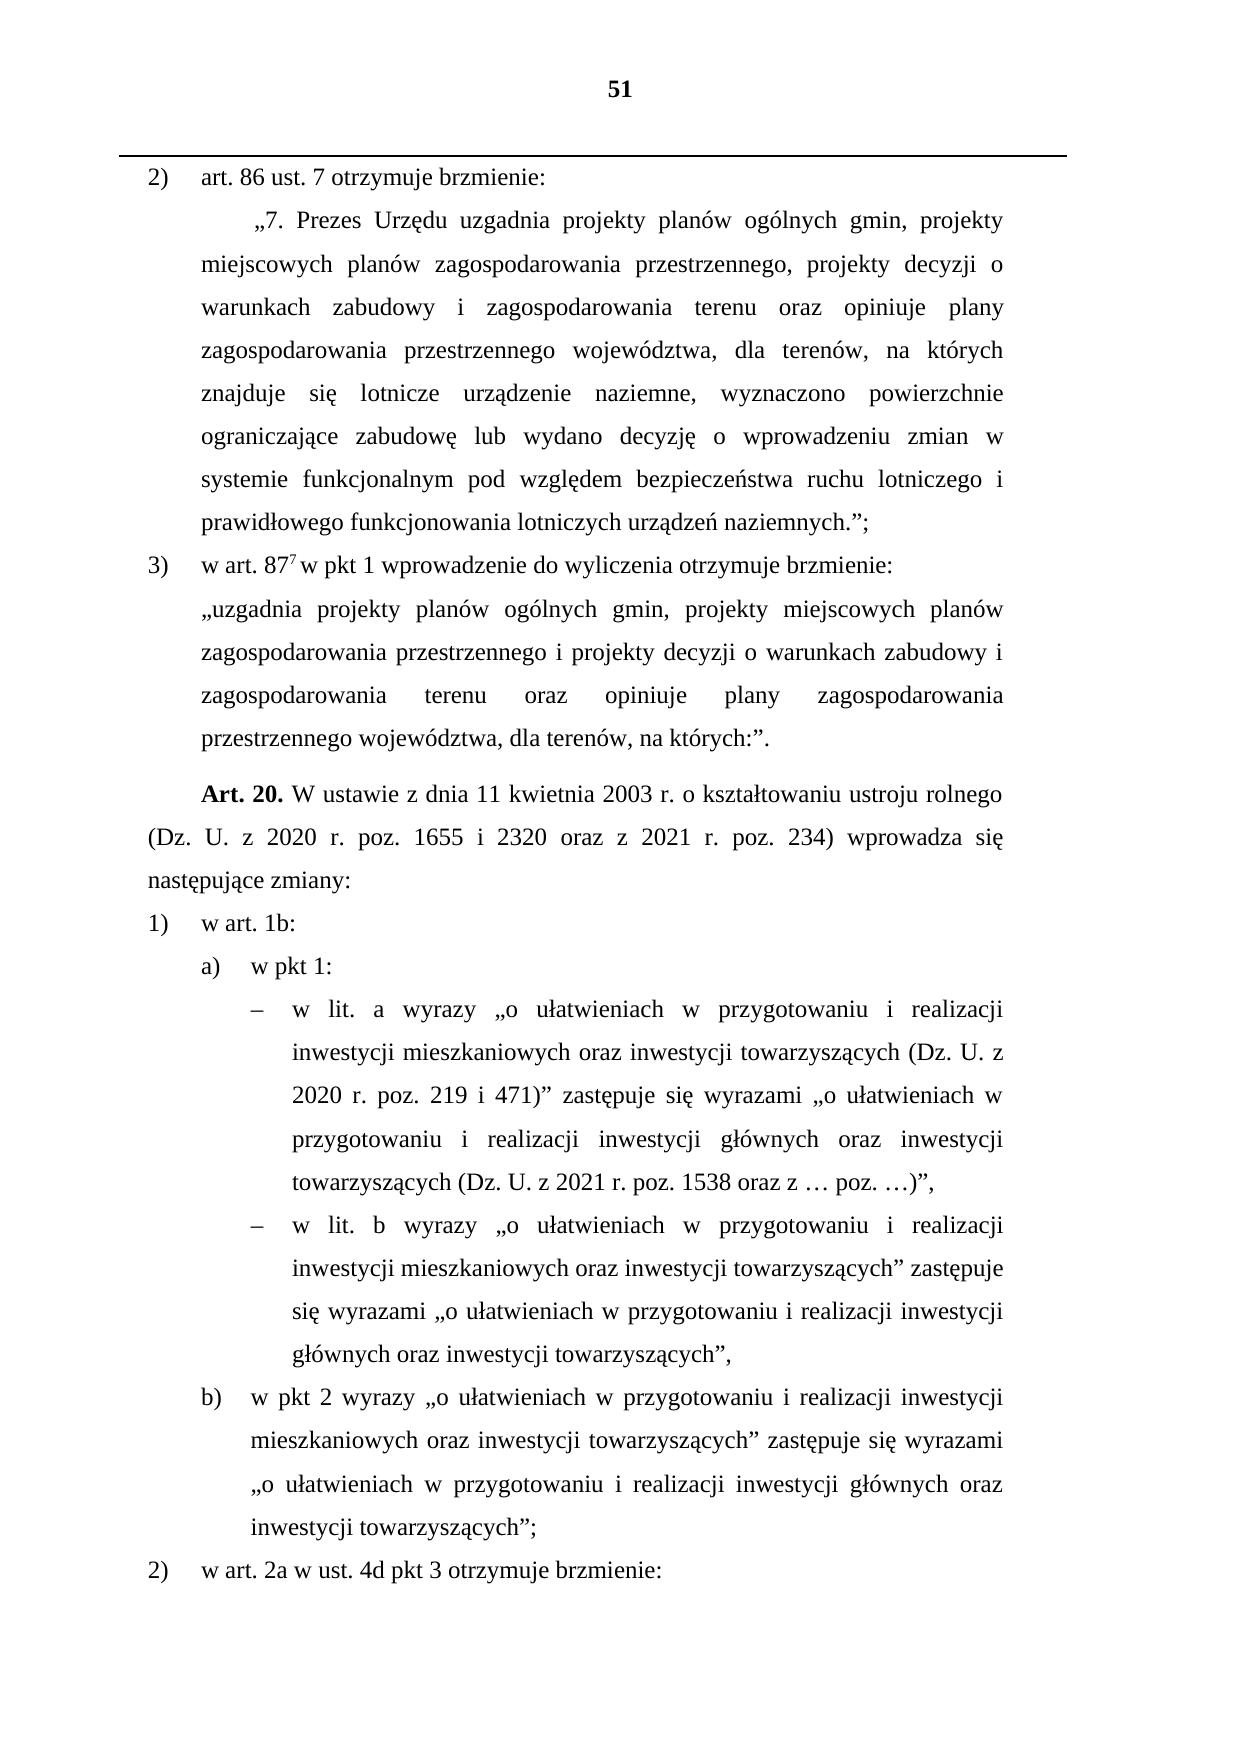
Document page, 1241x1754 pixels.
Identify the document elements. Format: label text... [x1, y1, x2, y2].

text 2) w art. 2a w ust. 4d pkt 3 otrzymuje brzmienie: [148, 1555, 1004, 1584]
text a) w pkt 1: [201, 951, 1004, 980]
text 2) art. 86 ust. 7 otrzymuje brzmienie: [148, 162, 1004, 191]
text „7. Prezes Urzędu uzgadnia projekty planów ogólnych gmin, projekty miejscowych planów zagospodarowania przestrzennego, projekty decyzji o warunkach zabudowy i zagospodarowania terenu oraz opiniuje plany zagospodarowania przestrzennego województwa, dla terenów, na których znajduje się lotnicze urządzenie naziemne, wyznaczono powierzchnie ograniczające zabudowę lub wydano decyzję o wprowadzeniu zmian w systemie funkcjonalnym pod względem bezpieczeństwa ruchu lotniczego i prawidłowego funkcjonowania lotniczych urządzeń naziemnych.”; [201, 206, 1004, 536]
text b) w pkt 2 wyrazy „o ułatwieniach w przygotowaniu i realizacji inwestycji mieszkaniowych oraz inwestycji towarzyszących” zastępuje się wyrazami „o ułatwieniach w przygotowaniu i realizacji inwestycji głównych oraz inwestycji towarzyszących”; [201, 1382, 1004, 1541]
text 3) w art. 877 w pkt 1 wprowadzenie do wyliczenia otrzymuje brzmienie: [148, 551, 1004, 579]
text „uzgadnia projekty planów ogólnych gmin, projekty miejscowych planów zagospodarowania przestrzennego i projekty decyzji o warunkach zabudowy i zagospodarowania terenu oraz opiniuje plany zagospodarowania przestrzennego województwa, dla terenów, na których:”. [201, 594, 1004, 752]
text Art. 20. W ustawie z dnia 11 kwietnia 2003 r. o kształtowaniu ustroju rolnego (Dz. U. z 2020 r. poz. 1655 i 2320 oraz z 2021 r. poz. 234) wprowadza się następujące zmiany: [148, 779, 1004, 894]
text – w lit. a wyrazy „o ułatwieniach w przygotowaniu i realizacji inwestycji mieszkaniowych oraz inwestycji towarzyszących (Dz. U. z 2020 r. poz. 219 i 471)” zastępuje się wyrazami „o ułatwieniach w przygotowaniu i realizacji inwestycji głównych oraz inwestycji towarzyszących (Dz. U. z 2021 r. poz. 1538 oraz z … poz. …)”, [251, 994, 1004, 1196]
text 1) w art. 1b: [148, 908, 1004, 937]
text – w lit. b wyrazy „o ułatwieniach w przygotowaniu i realizacji inwestycji mieszkaniowych oraz inwestycji towarzyszących” zastępuje się wyrazami „o ułatwieniach w przygotowaniu i realizacji inwestycji głównych oraz inwestycji towarzyszących”, [251, 1210, 1004, 1368]
